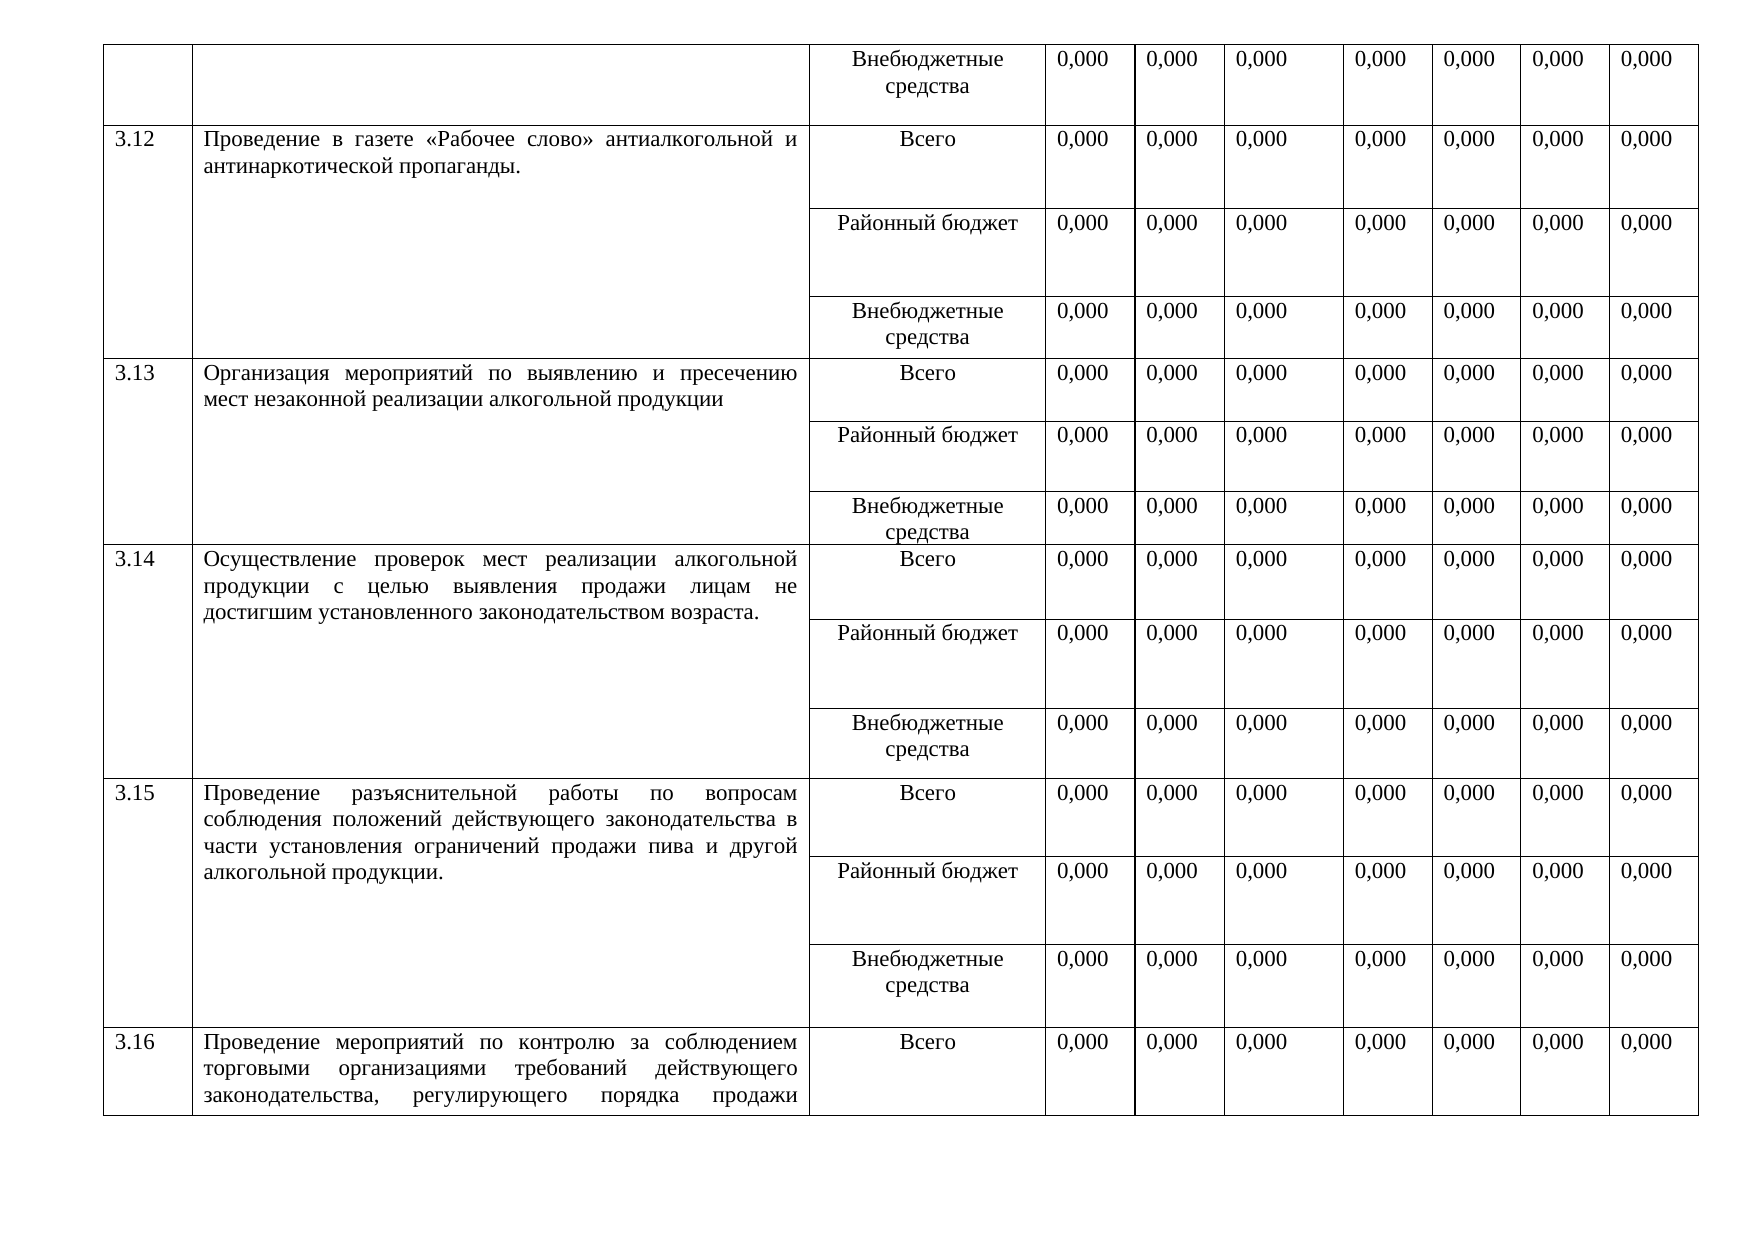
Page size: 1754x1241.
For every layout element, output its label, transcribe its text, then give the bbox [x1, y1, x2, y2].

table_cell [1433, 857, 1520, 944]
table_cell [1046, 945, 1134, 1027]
table_cell 0,000 [1136, 359, 1224, 421]
table_cell Районный бюджет [810, 620, 1045, 708]
table_cell 0,000 [1046, 209, 1134, 296]
table_cell 0,000 [1344, 709, 1432, 778]
table_cell 0,000 [1344, 422, 1432, 491]
table_cell Внебюджетные средства [810, 297, 1045, 358]
table_cell 0,000 [1136, 297, 1224, 358]
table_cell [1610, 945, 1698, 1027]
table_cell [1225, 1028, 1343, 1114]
table_cell 0,000 [1433, 709, 1520, 778]
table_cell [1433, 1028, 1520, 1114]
table_cell Проведение в газете «Рабочее слово» антиалкогольной и антинаркотической пропаганды. [193, 126, 809, 358]
table_cell 0,000 [1046, 126, 1134, 208]
table_cell 0,000 [1344, 545, 1432, 618]
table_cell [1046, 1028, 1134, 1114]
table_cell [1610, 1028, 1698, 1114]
table_cell 0,000 [1046, 297, 1134, 358]
table_cell 0,000 [1046, 45, 1134, 124]
table_cell 3.14 [104, 545, 192, 778]
table_cell 0,000 [1521, 709, 1609, 778]
table_cell 0,000 [1433, 620, 1520, 708]
table_cell 0,000 [1225, 545, 1343, 618]
table_cell 0,000 [1136, 422, 1224, 491]
table_cell Осуществление проверок мест реализации алкогольной продукции с целью выявления продажи лицам не достигшим установленного законодательством возраста. [193, 545, 809, 778]
table_cell 0,000 [1521, 45, 1609, 124]
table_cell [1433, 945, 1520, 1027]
table_cell 0,000 [1225, 422, 1343, 491]
table_cell 0,000 [1433, 779, 1520, 856]
table_cell 0,000 [1136, 209, 1224, 296]
table_cell 0,000 [1225, 45, 1343, 124]
table_cell 0,000 [1046, 620, 1134, 708]
table_cell Районный бюджет [810, 857, 1045, 944]
table_cell 0,000 [1344, 620, 1432, 708]
table_cell 0,000 [1521, 297, 1609, 358]
table_cell 0,000 [1136, 709, 1224, 778]
table_cell 0,000 [1046, 857, 1134, 944]
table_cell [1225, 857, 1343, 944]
table_cell 0,000 [1433, 422, 1520, 491]
table_cell 0,000 [1225, 209, 1343, 296]
table_cell 0,000 [1225, 297, 1343, 358]
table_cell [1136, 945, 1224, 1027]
table_cell 0,000 [1433, 359, 1520, 421]
table_cell 0,000 [1433, 545, 1520, 618]
table_cell 0,000 [1136, 492, 1224, 544]
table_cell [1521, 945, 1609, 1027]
table_cell 0,000 [1610, 297, 1698, 358]
table_cell 0,000 [1521, 126, 1609, 208]
table_cell 0,000 [1610, 709, 1698, 778]
table_cell 0,000 [1136, 45, 1224, 124]
table_cell 0,000 [1136, 126, 1224, 208]
table_cell 0,000 [1344, 492, 1432, 544]
table_cell 0,000 [1521, 492, 1609, 544]
table_cell 0,000 [1610, 492, 1698, 544]
table_cell 0,000 [1610, 779, 1698, 856]
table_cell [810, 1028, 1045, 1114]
table_cell Организация мероприятий по выявлению и пресечению мест незаконной реализации алкогольной продукции [193, 359, 809, 544]
table_cell Внебюджетные средства [810, 45, 1045, 124]
table_cell 0,000 [1225, 126, 1343, 208]
table_cell 0,000 [1225, 779, 1343, 856]
table_cell 0,000 [1433, 209, 1520, 296]
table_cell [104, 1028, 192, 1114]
table_cell Всего [810, 779, 1045, 856]
table_cell 0,000 [1433, 297, 1520, 358]
table_cell 0,000 [1521, 209, 1609, 296]
table_cell Внебюджетные средства [810, 492, 1045, 544]
table_cell 0,000 [1610, 422, 1698, 491]
table_cell 0,000 [1136, 779, 1224, 856]
table_cell 3.15 [104, 779, 192, 1027]
table_cell Всего [810, 359, 1045, 421]
table_cell 0,000 [1046, 359, 1134, 421]
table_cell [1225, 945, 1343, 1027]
table_cell 0,000 [1433, 126, 1520, 208]
table_cell 0,000 [1344, 45, 1432, 124]
table_cell Проведение разъяснительной работы по вопросам соблюдения положений действующего законодательства в части установления ограничений продажи пива и другой алкогольной продукции. [193, 779, 809, 1027]
table_cell 0,000 [1344, 359, 1432, 421]
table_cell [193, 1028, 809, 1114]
table_cell 0,000 [1521, 620, 1609, 708]
table_cell 0,000 [1344, 297, 1432, 358]
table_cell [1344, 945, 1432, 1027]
table_cell 0,000 [1610, 359, 1698, 421]
table_cell 0,000 [1225, 492, 1343, 544]
table_cell 0,000 [1225, 620, 1343, 708]
table_cell 0,000 [1046, 709, 1134, 778]
table_cell 3.12 [104, 126, 192, 358]
table_cell 0,000 [1344, 209, 1432, 296]
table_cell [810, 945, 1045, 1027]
table_cell 0,000 [1433, 492, 1520, 544]
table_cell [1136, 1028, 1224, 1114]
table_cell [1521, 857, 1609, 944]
table_cell Районный бюджет [810, 209, 1045, 296]
table_cell 0,000 [1433, 45, 1520, 124]
table_cell 0,000 [1521, 359, 1609, 421]
table_cell 3.13 [104, 359, 192, 544]
table_cell 0,000 [1610, 209, 1698, 296]
table_cell 0,000 [1610, 620, 1698, 708]
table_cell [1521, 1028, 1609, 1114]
table_cell 0,000 [1136, 545, 1224, 618]
table_cell 0,000 [1610, 126, 1698, 208]
table_cell 0,000 [1046, 779, 1134, 856]
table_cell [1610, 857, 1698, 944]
table_cell 0,000 [1344, 779, 1432, 856]
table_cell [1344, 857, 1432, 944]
table_cell 0,000 [1344, 126, 1432, 208]
table_cell 0,000 [1046, 422, 1134, 491]
table_cell 0,000 [1136, 620, 1224, 708]
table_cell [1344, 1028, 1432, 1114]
table_cell 0,000 [1225, 359, 1343, 421]
table_cell 0,000 [1046, 492, 1134, 544]
table_cell 0,000 [1225, 709, 1343, 778]
table_cell 0,000 [1610, 45, 1698, 124]
table_cell 0,000 [1046, 545, 1134, 618]
table_cell Внебюджетные средства [810, 709, 1045, 778]
table_cell 0,000 [1610, 545, 1698, 618]
table_cell 0,000 [1521, 545, 1609, 618]
table_cell Районный бюджет [810, 422, 1045, 491]
table_cell Всего [810, 126, 1045, 208]
table_cell 0,000 [1521, 779, 1609, 856]
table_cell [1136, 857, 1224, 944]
table_cell 0,000 [1521, 422, 1609, 491]
table_cell Всего [810, 545, 1045, 618]
